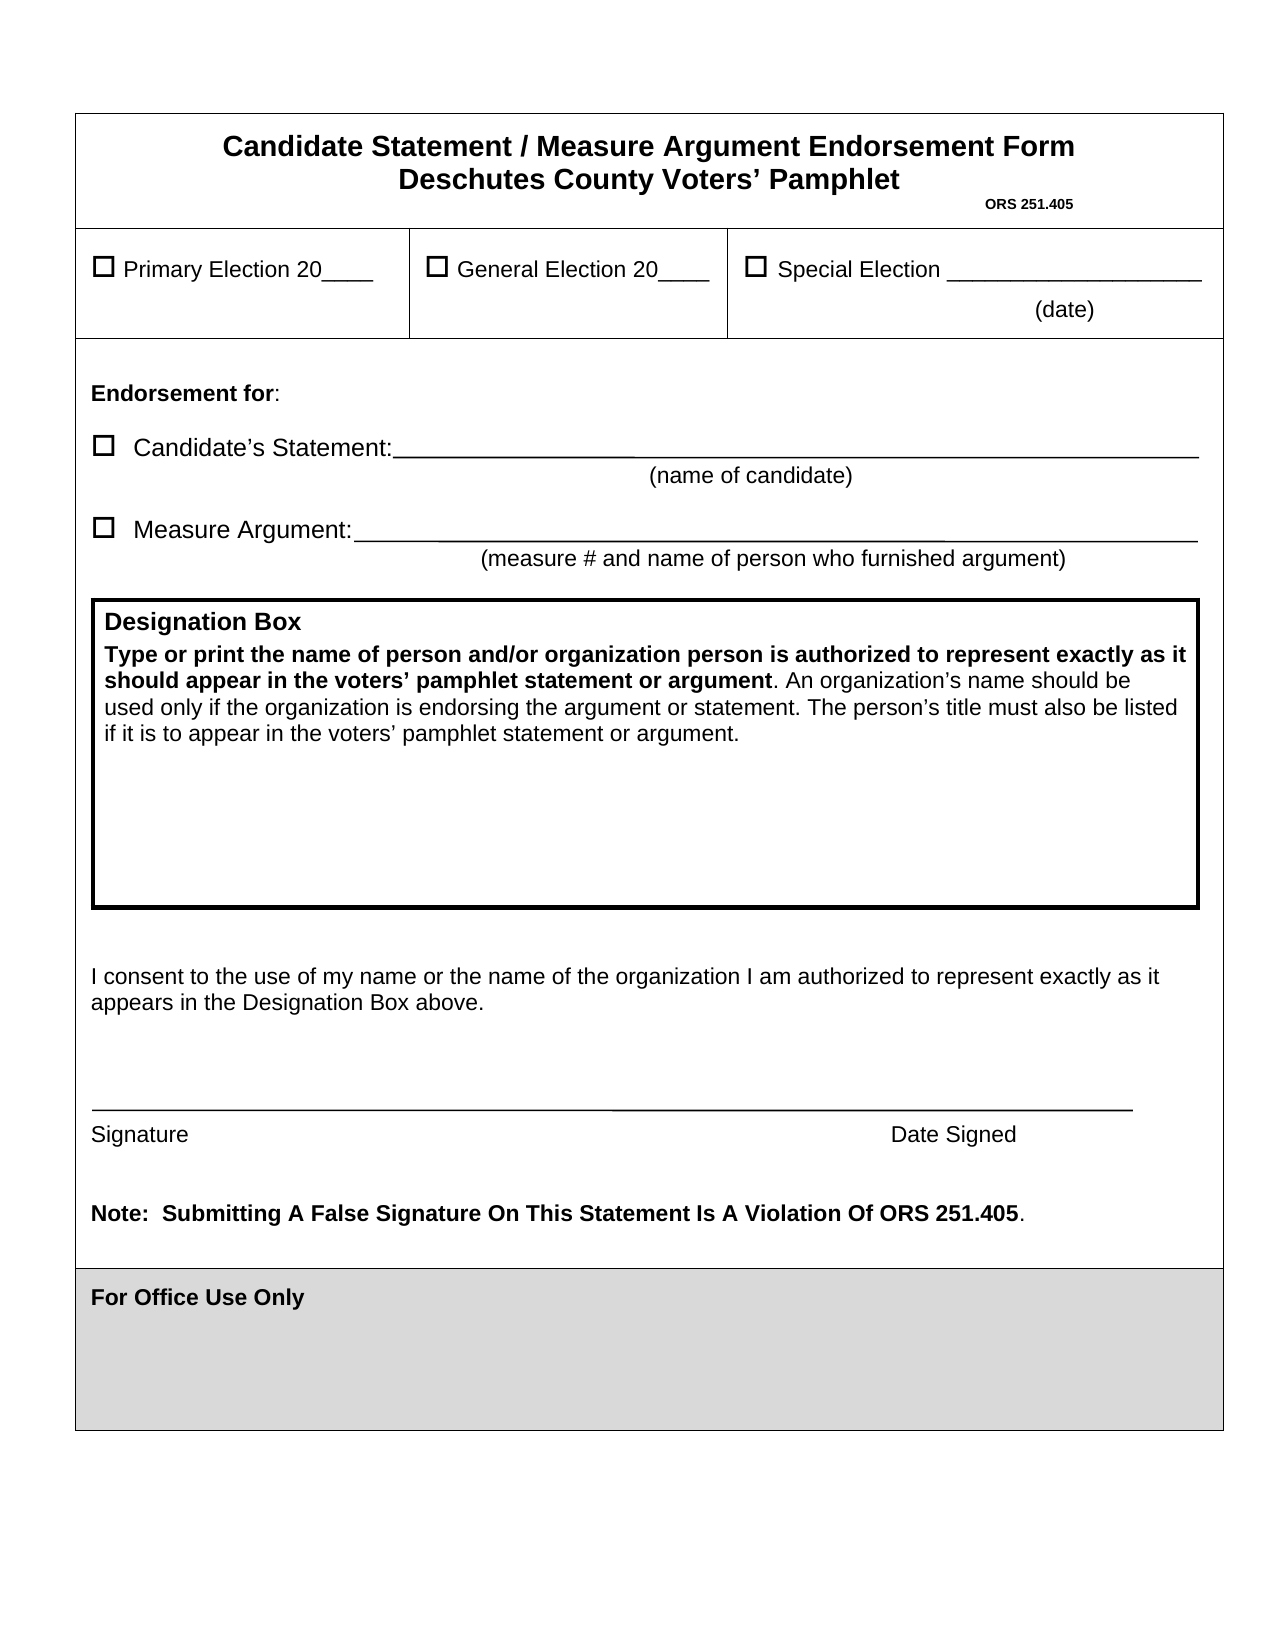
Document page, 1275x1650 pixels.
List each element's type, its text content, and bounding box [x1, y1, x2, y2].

table_cell General Election 20____ [410, 229, 727, 338]
table_cell Endorsement for: Candidate’s Statement: (name of candidate) Measure Argument: (measure # and name of person who furnished argument) I consent to the use of my name or the name of the organization I am authorized to represent exactly as it appears in the Designation Box above. Signature Date Signed Note: Submitting A False Signature On This Statement Is A Violation Of ORS 251.405. [76, 339, 1223, 1267]
table_cell Special Election ____________________ (date) [728, 229, 1223, 338]
table_cell Primary Election 20____ [76, 229, 409, 338]
table_cell For Office Use Only [76, 1269, 1223, 1430]
table_header Candidate Statement / Measure Argument Endorsement Form Deschutes County Voters’ Pamphlet ORS 251.405 [76, 114, 1223, 227]
